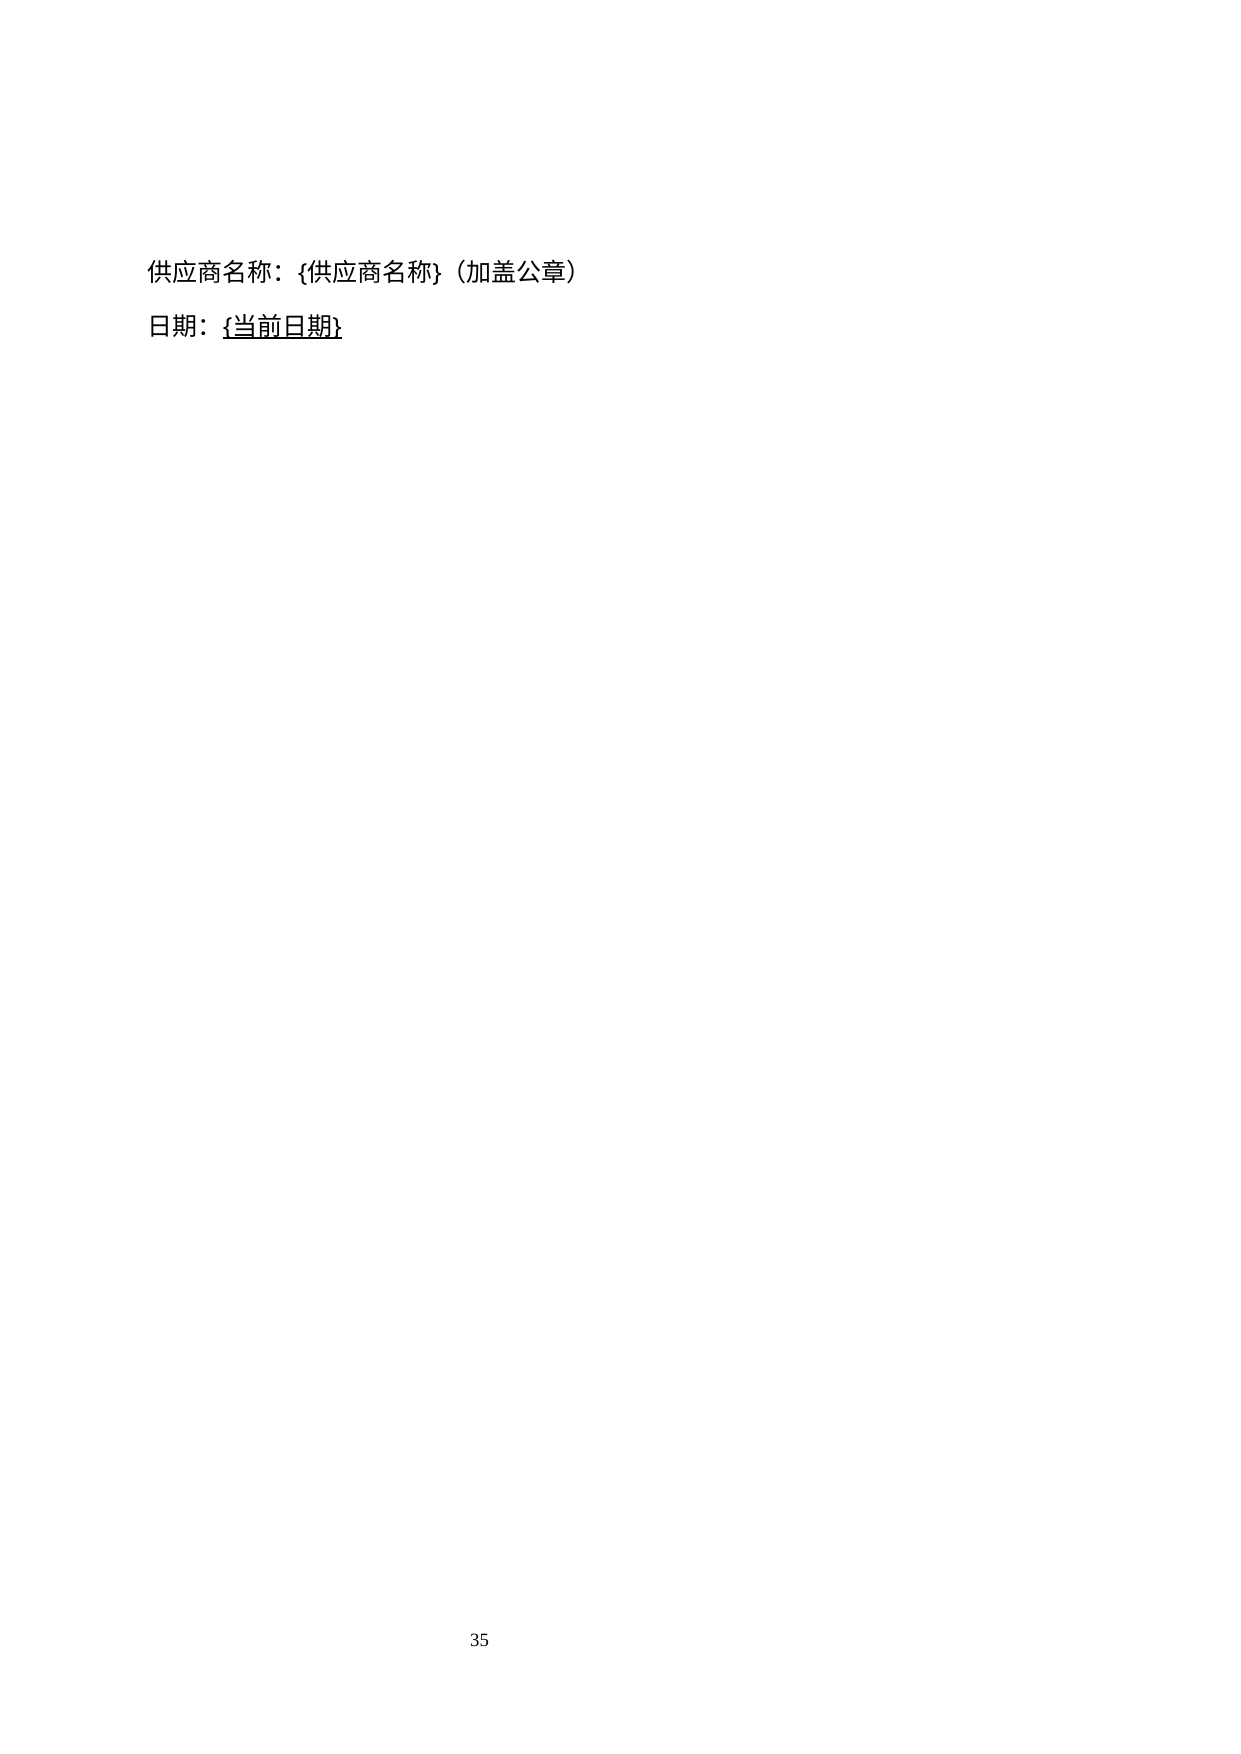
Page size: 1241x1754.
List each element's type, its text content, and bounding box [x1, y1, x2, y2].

text 供应商名称：{供应商名称}（加盖公章） [148, 252, 1093, 288]
text 日期：{当前日期} [148, 306, 1093, 343]
